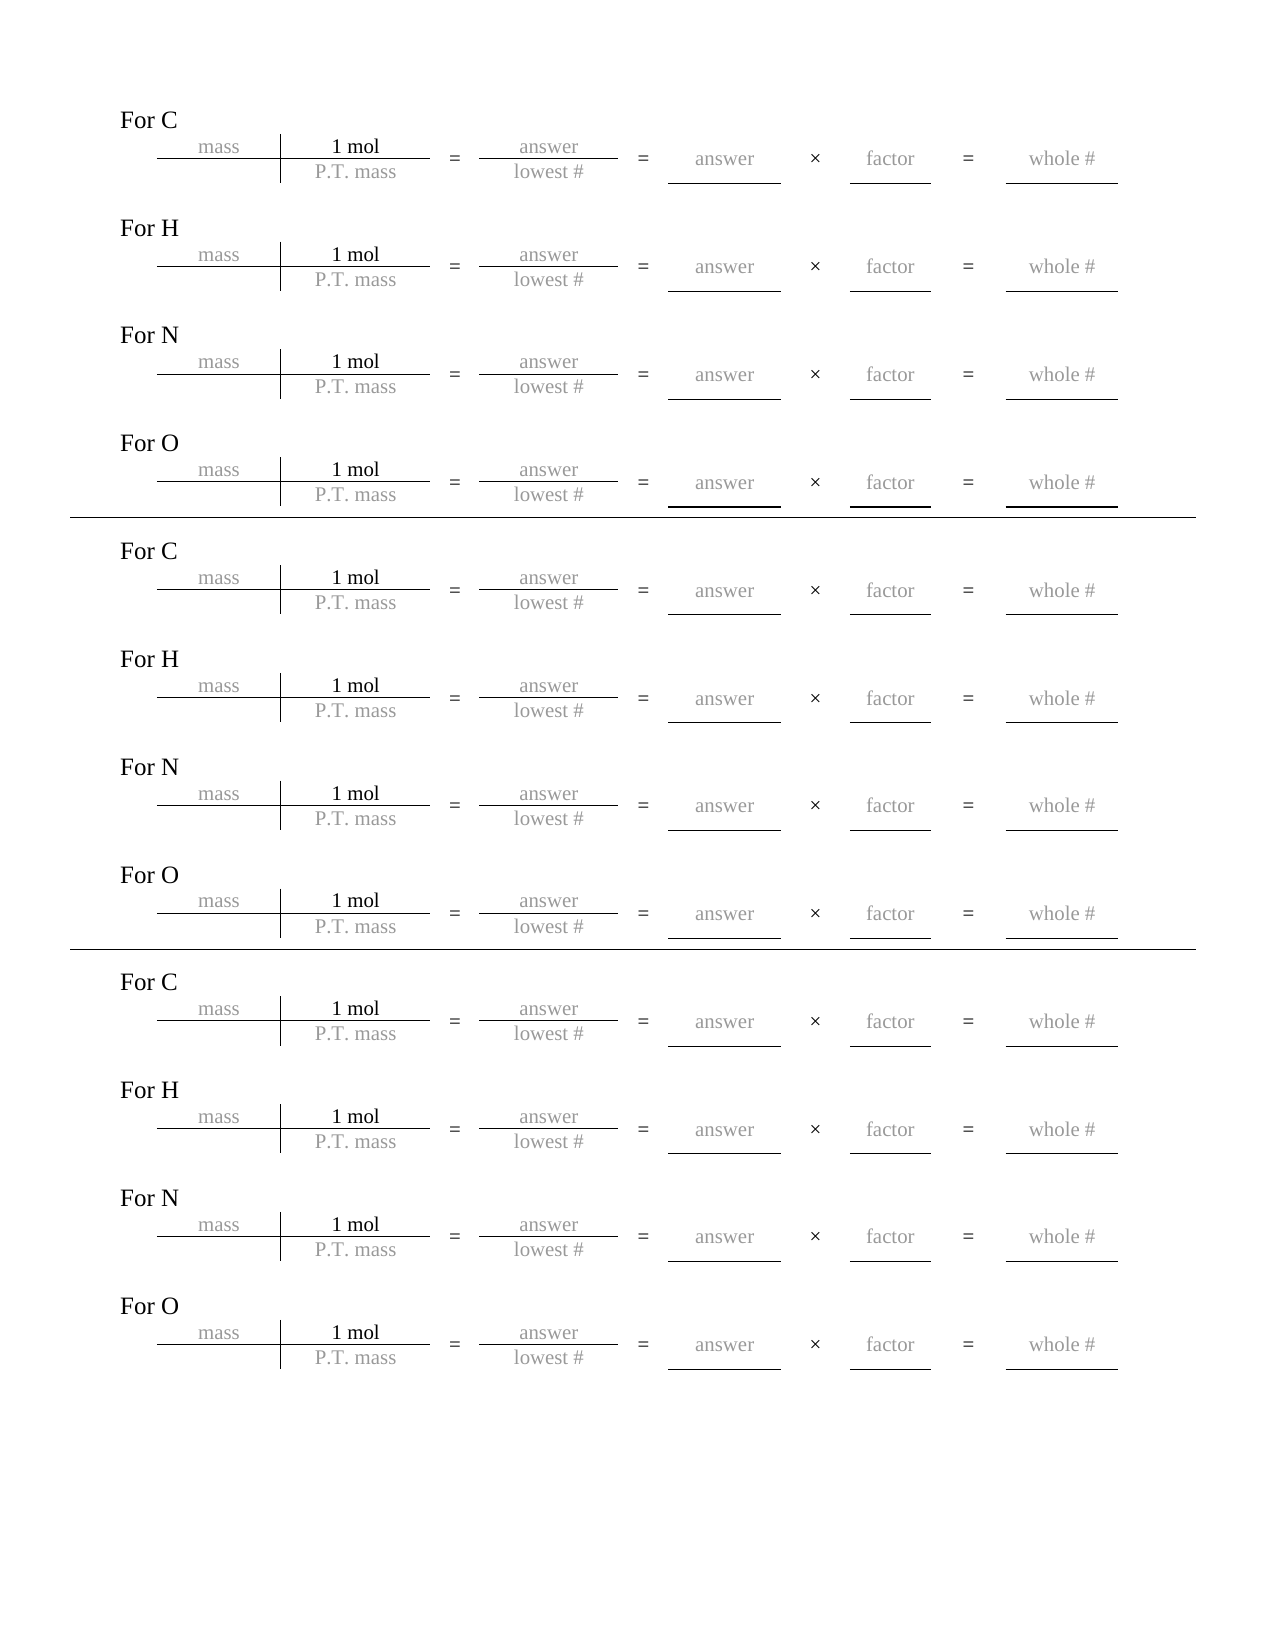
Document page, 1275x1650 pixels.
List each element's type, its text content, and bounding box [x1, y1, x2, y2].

table_cell lowest # [479, 590, 618, 614]
table_header whole # [1006, 349, 1118, 399]
table_header answer [668, 134, 781, 183]
table_header whole # [1006, 565, 1118, 614]
table_header 1 mol [281, 1212, 430, 1236]
table_cell lowest # [479, 1237, 618, 1261]
table_header whole # [1006, 996, 1118, 1046]
text For O [120, 1291, 1155, 1320]
table_header answer [479, 889, 618, 912]
table_header × [781, 242, 850, 291]
table_header factor [850, 673, 931, 722]
table_header × [781, 1320, 850, 1369]
table_header = [931, 565, 1006, 614]
table_header mass [157, 1212, 280, 1236]
table_header mass [157, 134, 280, 158]
table_header × [781, 565, 850, 614]
table_header answer [668, 673, 781, 722]
table_cell P.T. mass [281, 806, 430, 830]
text For N [120, 752, 1155, 781]
table_header = [618, 781, 668, 830]
table_cell [157, 1345, 280, 1369]
table_header = [931, 457, 1006, 506]
table_header whole # [1006, 889, 1118, 938]
table_cell [157, 1021, 280, 1046]
table_header mass [157, 457, 280, 481]
table_header whole # [1006, 134, 1118, 183]
table_cell lowest # [479, 159, 618, 183]
table_header = [430, 889, 479, 938]
table_header = [931, 1212, 1006, 1261]
table_cell [157, 806, 280, 830]
table_header answer [668, 1320, 781, 1369]
table_header 1 mol [281, 673, 430, 697]
table_header answer [479, 1104, 618, 1128]
table_header whole # [1006, 242, 1118, 291]
table_header mass [157, 1320, 280, 1344]
table_header answer [479, 781, 618, 805]
table_header mass [157, 1104, 280, 1128]
table_header answer [479, 349, 618, 373]
table_header answer [668, 781, 781, 830]
table_header × [781, 349, 850, 399]
table_header = [618, 242, 668, 291]
table_header = [931, 673, 1006, 722]
table_header = [430, 781, 479, 830]
table_header = [430, 673, 479, 722]
table_header = [430, 349, 479, 399]
table_cell P.T. mass [281, 590, 430, 614]
table_header answer [668, 996, 781, 1046]
table_header mass [157, 242, 280, 266]
table_cell lowest # [479, 375, 618, 399]
table_header answer [479, 996, 618, 1020]
table_header = [618, 134, 668, 183]
table_header × [781, 889, 850, 938]
table_header whole # [1006, 457, 1118, 506]
table_header × [781, 1104, 850, 1153]
table_cell [157, 698, 280, 722]
table_header answer [668, 457, 781, 506]
table_header whole # [1006, 781, 1118, 830]
table_header mass [157, 889, 280, 912]
table_header factor [850, 1104, 931, 1153]
table_header mass [157, 673, 280, 697]
table_cell [157, 914, 280, 938]
table_header mass [157, 565, 280, 589]
table_header = [430, 1104, 479, 1153]
table_cell lowest # [479, 1345, 618, 1369]
text For H [120, 644, 1155, 673]
table_header whole # [1006, 1212, 1118, 1261]
table_header factor [850, 781, 931, 830]
text For C [120, 105, 1155, 134]
table_header = [430, 457, 479, 506]
table_header factor [850, 457, 931, 506]
table_header = [618, 996, 668, 1046]
text For O [120, 428, 1155, 457]
table_header factor [850, 1212, 931, 1261]
table_header whole # [1006, 1104, 1118, 1153]
table_header = [618, 565, 668, 614]
table_cell P.T. mass [281, 1021, 430, 1046]
table_cell lowest # [479, 698, 618, 722]
table_header = [430, 1212, 479, 1261]
table_header answer [479, 457, 618, 481]
table_header = [618, 1212, 668, 1261]
table_cell P.T. mass [281, 482, 430, 506]
table_header = [931, 996, 1006, 1046]
table_header = [618, 1320, 668, 1369]
table_header whole # [1006, 1320, 1118, 1369]
table_header answer [668, 349, 781, 399]
text For O [120, 860, 1155, 888]
table_header = [430, 1320, 479, 1369]
table_header answer [668, 1212, 781, 1261]
table_header factor [850, 889, 931, 938]
table_header = [618, 1104, 668, 1153]
text For C [120, 536, 1155, 565]
table_header = [931, 349, 1006, 399]
table_header = [931, 242, 1006, 291]
table_header = [618, 457, 668, 506]
table_header answer [668, 1104, 781, 1153]
table_header = [931, 1320, 1006, 1369]
table_header = [931, 889, 1006, 938]
table_header factor [850, 349, 931, 399]
table_header = [618, 349, 668, 399]
table_header 1 mol [281, 242, 430, 266]
table_cell lowest # [479, 1129, 618, 1153]
table_header answer [479, 134, 618, 158]
table_cell lowest # [479, 1021, 618, 1046]
table_header answer [479, 673, 618, 697]
table_header factor [850, 134, 931, 183]
table_header = [931, 781, 1006, 830]
table_cell P.T. mass [281, 159, 430, 183]
table_header factor [850, 242, 931, 291]
text For H [120, 213, 1155, 242]
table_header mass [157, 349, 280, 373]
table_cell P.T. mass [281, 375, 430, 399]
table_header answer [479, 242, 618, 266]
table_cell P.T. mass [281, 914, 430, 938]
table_header mass [157, 996, 280, 1020]
table_header = [430, 242, 479, 291]
table_header answer [479, 1320, 618, 1344]
table_header 1 mol [281, 565, 430, 589]
table_cell P.T. mass [281, 267, 430, 291]
table_header × [781, 673, 850, 722]
table_cell [157, 1237, 280, 1261]
table_header mass [157, 781, 280, 805]
table_header 1 mol [281, 781, 430, 805]
table_cell P.T. mass [281, 698, 430, 722]
table_cell P.T. mass [281, 1237, 430, 1261]
table_header answer [668, 889, 781, 938]
table_cell lowest # [479, 806, 618, 830]
table_header = [430, 565, 479, 614]
table_header × [781, 1212, 850, 1261]
table_header 1 mol [281, 457, 430, 481]
text For C [120, 967, 1155, 996]
table_cell lowest # [479, 482, 618, 506]
table_header 1 mol [281, 1320, 430, 1344]
text For N [120, 1183, 1155, 1212]
table_cell [157, 375, 280, 399]
table_header 1 mol [281, 134, 430, 158]
table_header = [430, 996, 479, 1046]
table_header answer [479, 565, 618, 589]
table_cell P.T. mass [281, 1345, 430, 1369]
table_header factor [850, 565, 931, 614]
table_cell lowest # [479, 914, 618, 938]
table_header whole # [1006, 673, 1118, 722]
table_cell [157, 267, 280, 291]
table_header answer [668, 565, 781, 614]
text For H [120, 1075, 1155, 1104]
table_header = [430, 134, 479, 183]
table_header 1 mol [281, 889, 430, 912]
table_cell [157, 482, 280, 506]
table_cell P.T. mass [281, 1129, 430, 1153]
table_header 1 mol [281, 996, 430, 1020]
table_header = [618, 889, 668, 938]
table_cell [157, 590, 280, 614]
table_header factor [850, 1320, 931, 1369]
table_cell [157, 1129, 280, 1153]
table_header × [781, 457, 850, 506]
table_header = [931, 134, 1006, 183]
table_header × [781, 996, 850, 1046]
table_header answer [668, 242, 781, 291]
table_header = [931, 1104, 1006, 1153]
text For N [120, 321, 1155, 349]
table_cell [157, 159, 280, 183]
table_cell lowest # [479, 267, 618, 291]
table_header = [618, 673, 668, 722]
table_header × [781, 134, 850, 183]
table_header factor [850, 996, 931, 1046]
table_header 1 mol [281, 1104, 430, 1128]
table_header answer [479, 1212, 618, 1236]
table_header 1 mol [281, 349, 430, 373]
table_header × [781, 781, 850, 830]
